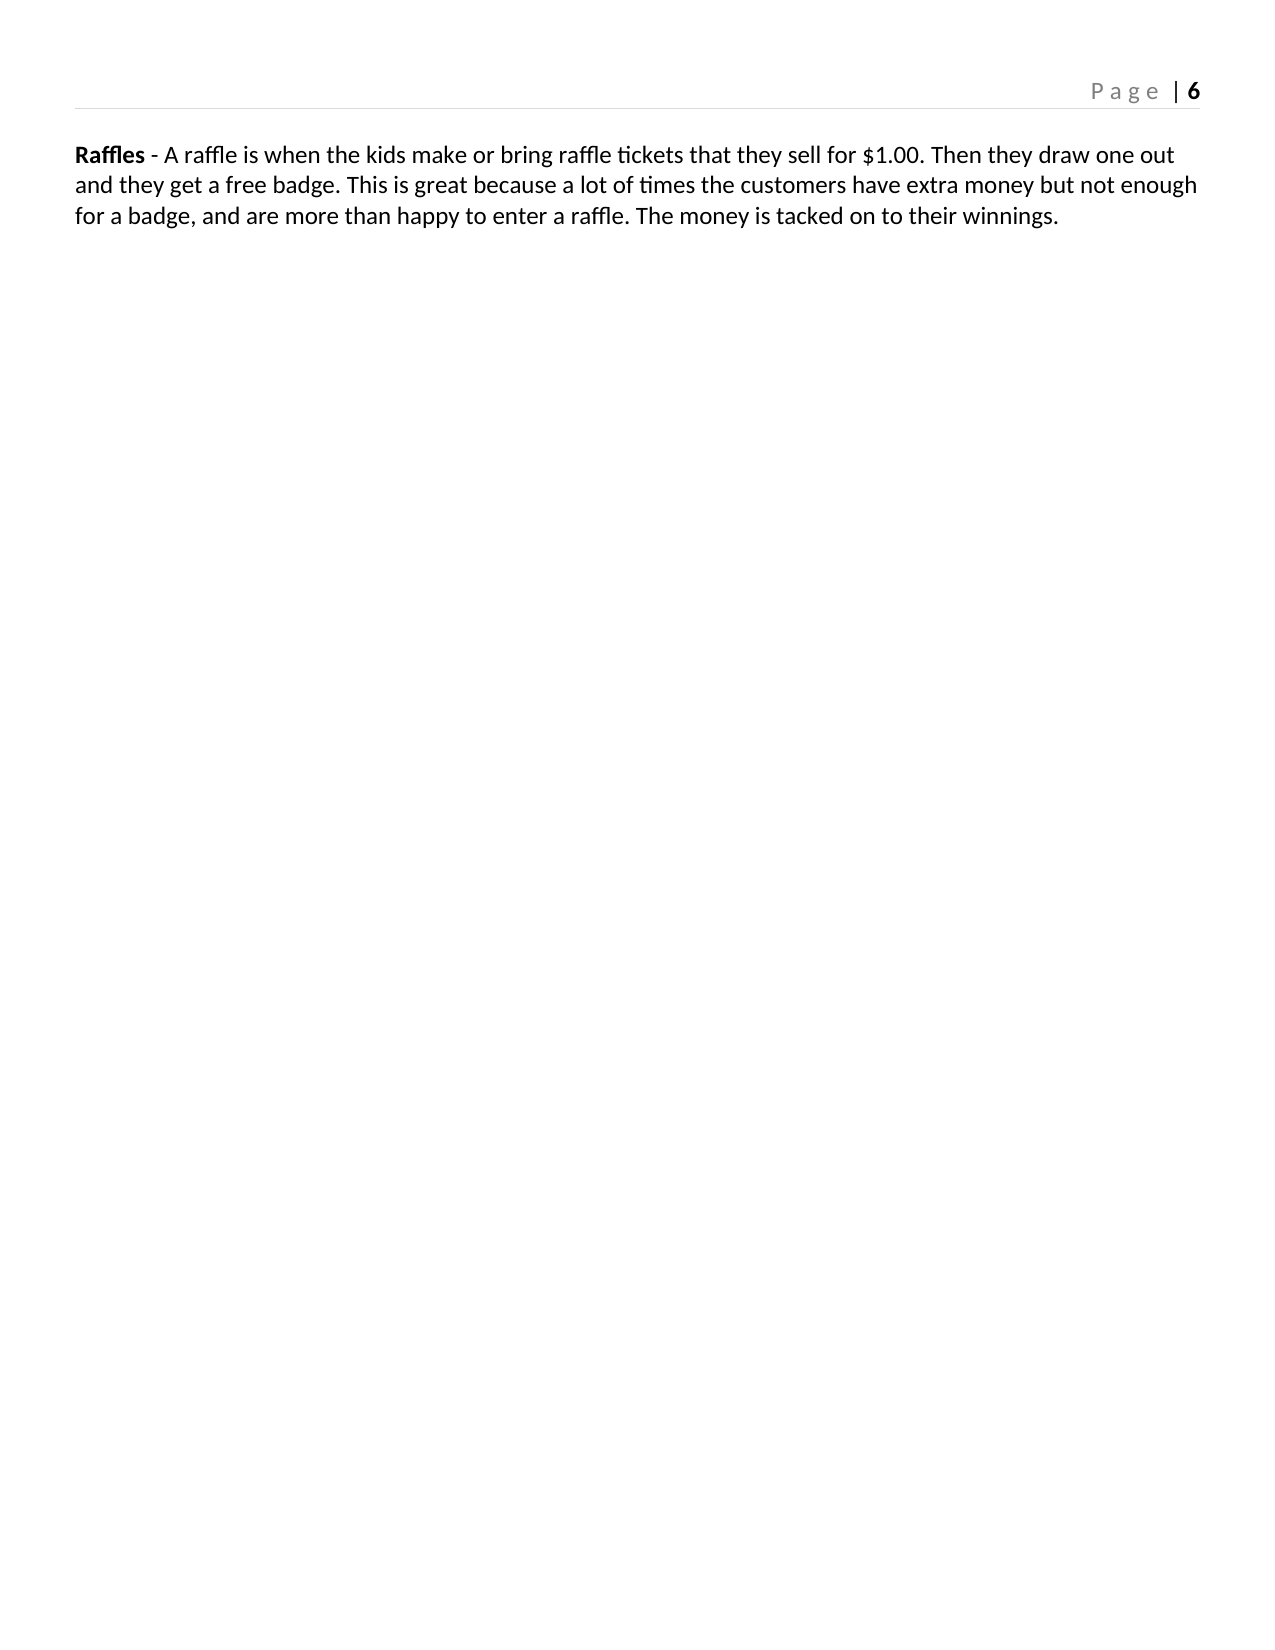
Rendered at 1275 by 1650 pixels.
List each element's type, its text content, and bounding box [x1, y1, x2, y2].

text Raffles - A raffle is when the kids make or bring raffle tickets that they sell for $1.00. Then they draw one out and they get a free badge. This is great because a lot of times the customers have extra money but not enough for a badge, and are more than happy to enter a raffle. The money is tacked on to their winnings. [75, 139, 1200, 231]
